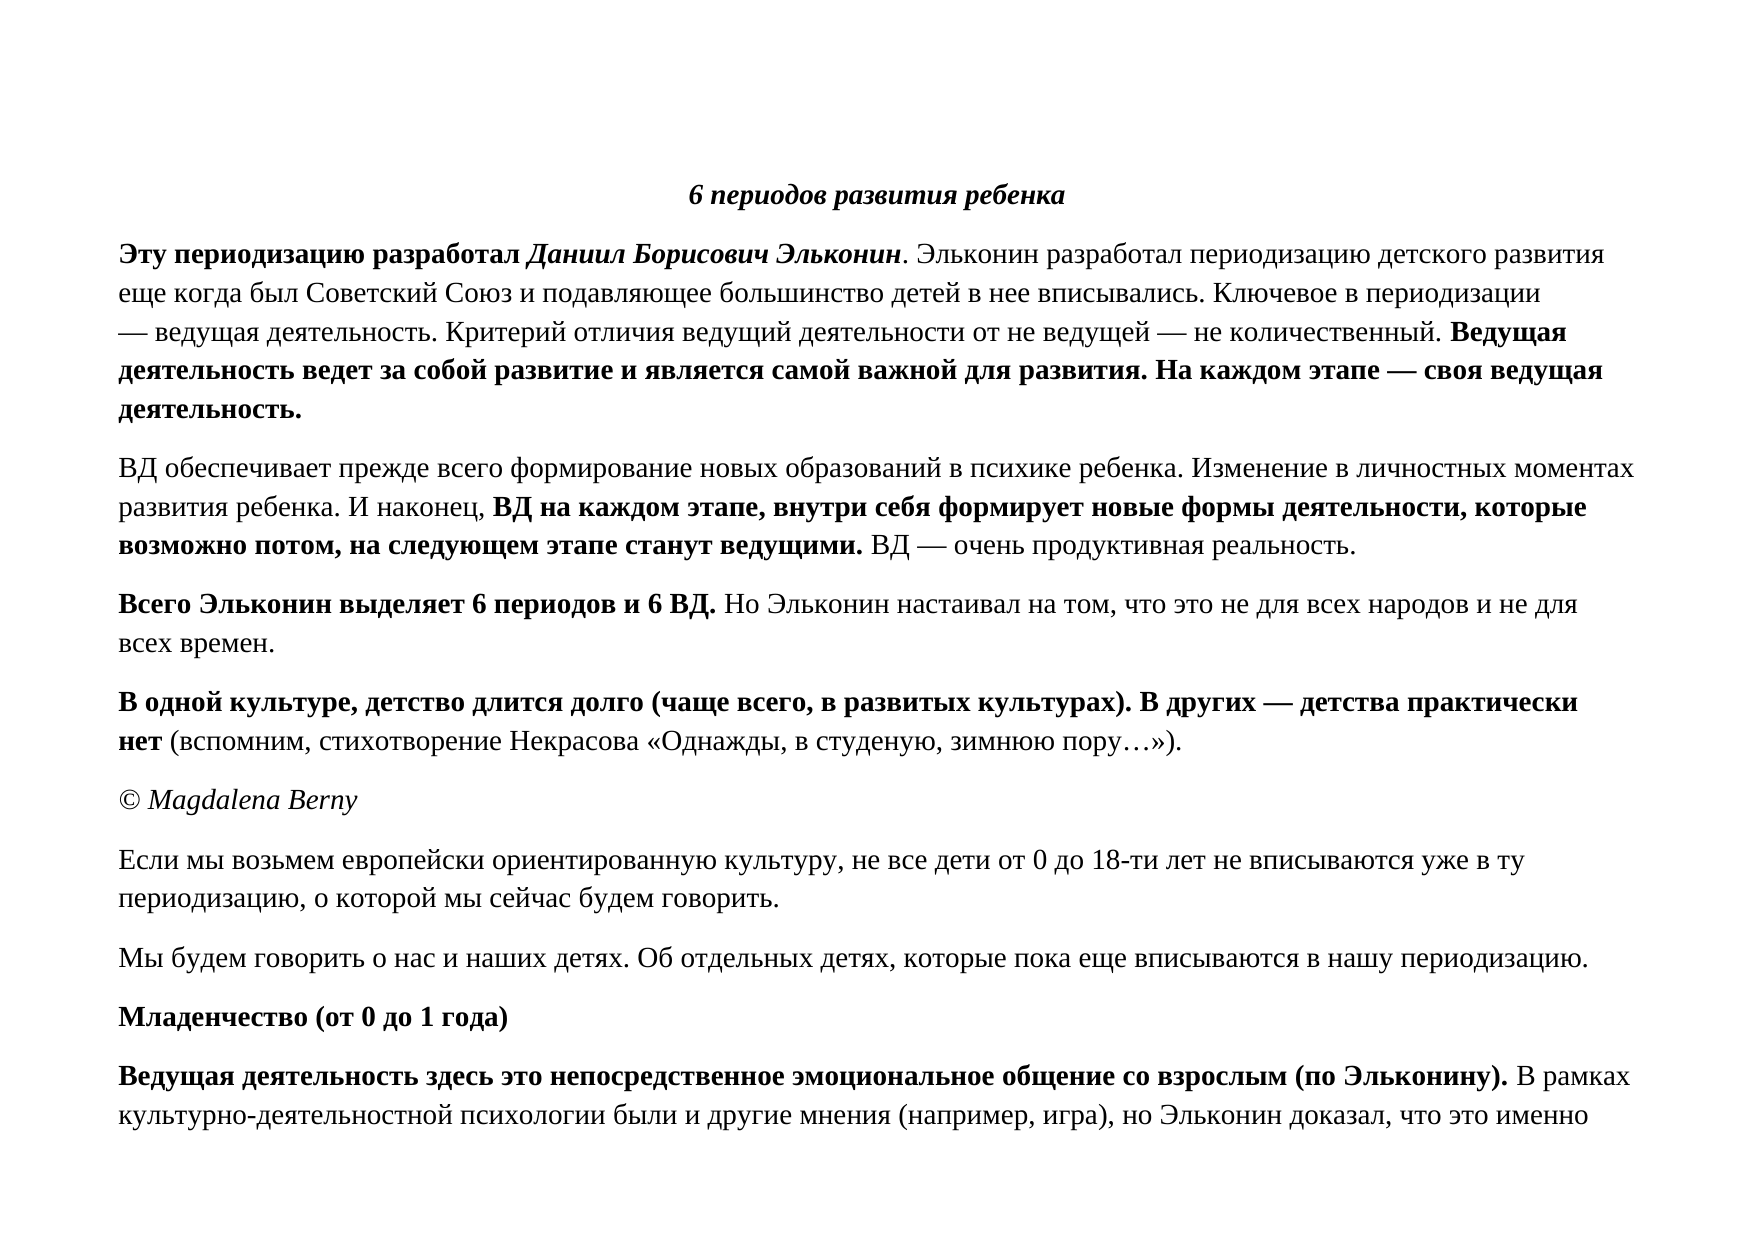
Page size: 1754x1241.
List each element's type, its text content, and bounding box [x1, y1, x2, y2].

text Младенчество (от 0 до 1 года) [118, 999, 1636, 1033]
text Всего Эльконин выделяет 6 периодов и 6 ВД. Но Эльконин настаивал на том, что это не для всех народов и не для всех времен. [118, 587, 1636, 659]
text Если мы возьмем европейски ориентированную культуру, не все дети от 0 до 18-ти лет не вписываются уже в ту периодизацию, о которой мы сейчас будем говорить. [118, 842, 1636, 914]
text Мы будем говорить о нас и наших детях. Об отдельных детях, которые пока еще вписываются в нашу периодизацию. [118, 940, 1636, 973]
text В одной культуре, детство длится долго (чаще всего, в развитых культурах). В других — детства практически нет (вспомним, стихотворение Некрасова «Однажды, в студеную, зимнюю пору…»). [118, 684, 1636, 757]
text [118, 1058, 1636, 1131]
text 6 периодов развития ребенка [118, 177, 1636, 211]
text Эту периодизацию разработал Даниил Борисович Эльконин. Эльконин разработал периодизацию детского развития еще когда был Советский Союз и подавляющее большинство детей в нее вписывались. Ключевое в периодизации — ведущая деятельность. Критерий отличия ведущий деятельности от не ведущей — не количественный. Ведущая деятельность ведет за собой развитие и является самой важной для развития. На каждом этапе — своя ведущая деятельность. [118, 237, 1636, 424]
text © Magdalena Berny [118, 782, 1636, 816]
text ВД обеспечивает прежде всего формирование новых образований в психике ребенка. Изменение в личностных моментах развития ребенка. И наконец, ВД на каждом этапе, внутри себя формирует новые формы деятельности, которые возможно потом, на следующем этапе станут ведущими. ВД — очень продуктивная реальность. [118, 450, 1636, 561]
